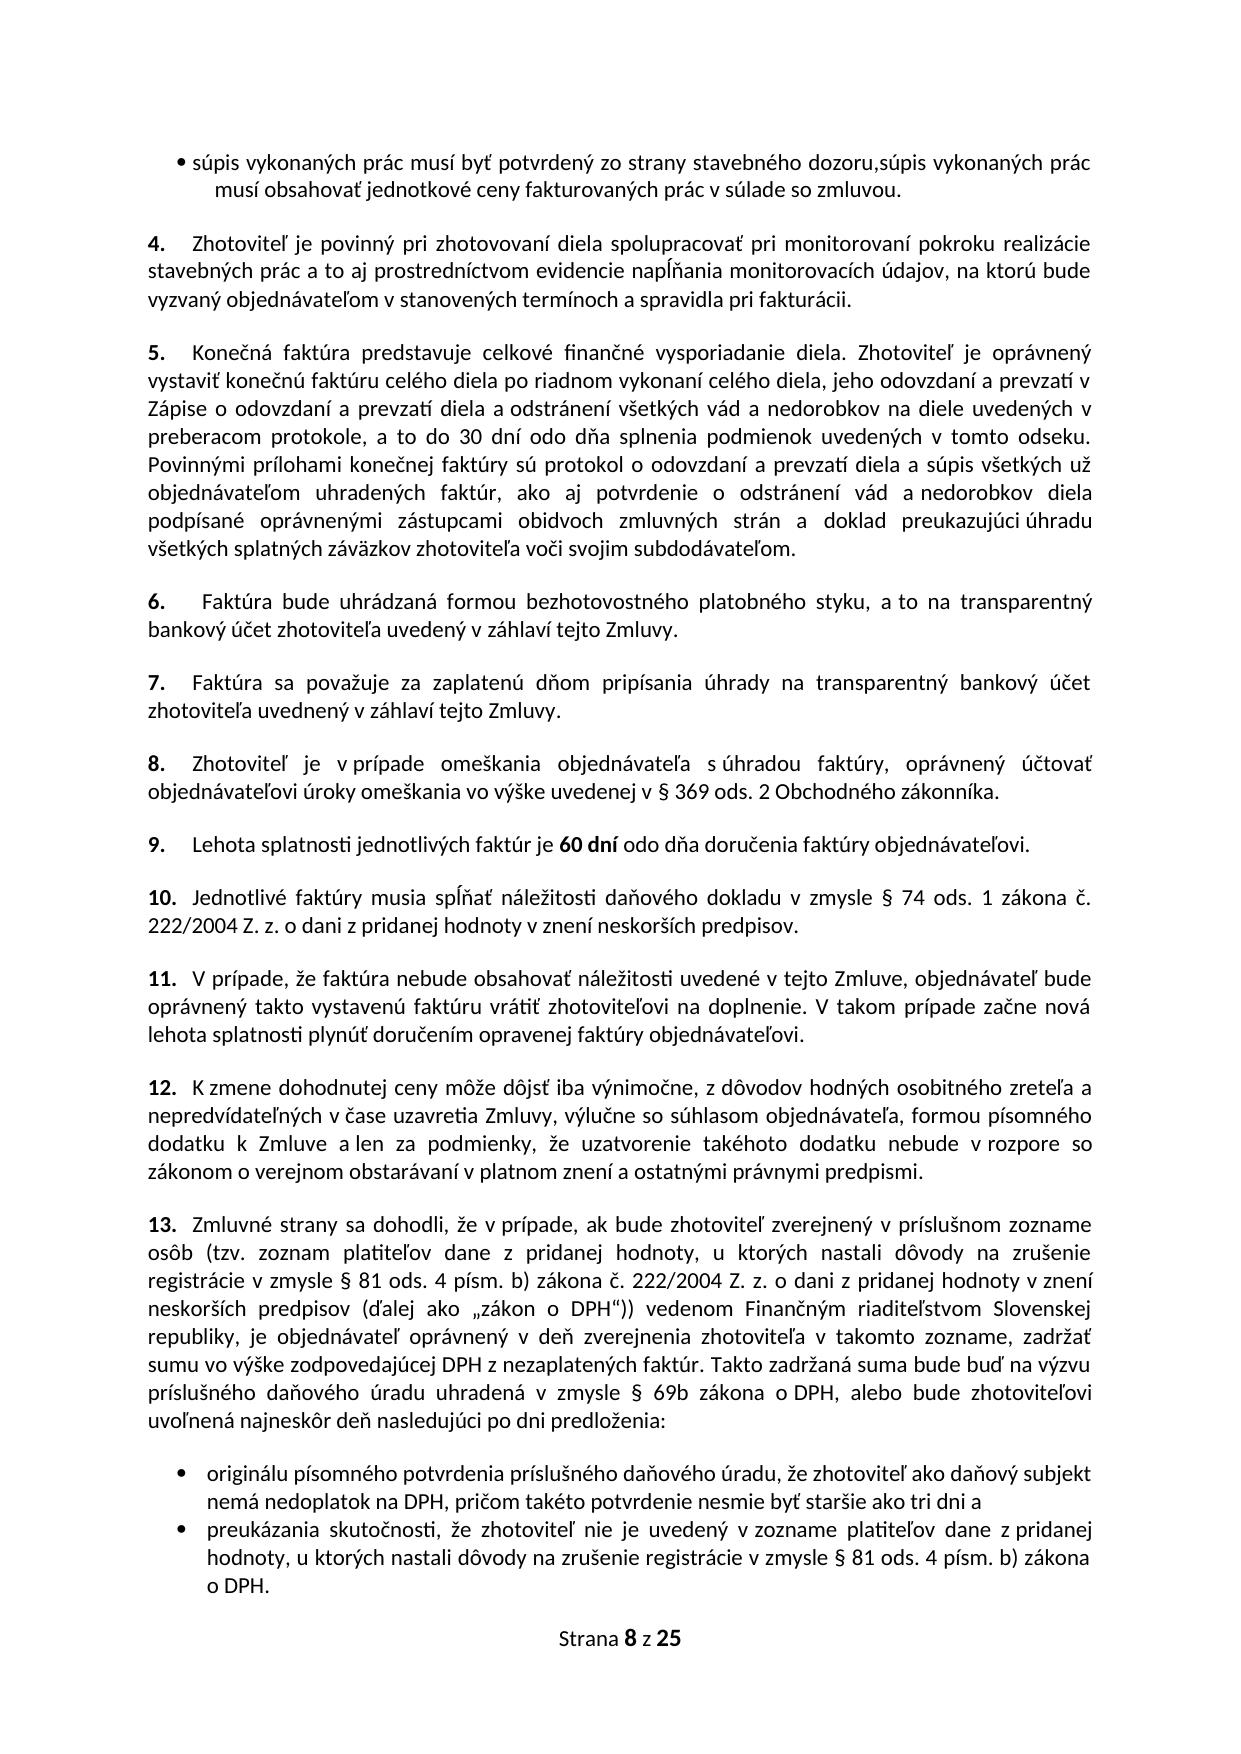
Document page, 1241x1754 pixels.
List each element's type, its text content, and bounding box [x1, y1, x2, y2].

list Lehota splatnosti jednotlivých faktúr je 60 dní odo dňa doručenia faktúry objednávateľovi. [148, 830, 1093, 858]
list Zhotoviteľ je povinný pri zhotovovaní diela spolupracovať pri monitorovaní pokroku realizácie stavebných prác a to aj prostredníctvom evidencie napĺňania monitorovacích údajov, na ktorú bude vyzvaný objednávateľom v stanovených termínoch a spravidla pri fakturácii. [148, 229, 1093, 313]
list Faktúra bude uhrádzaná formou bezhotovostného platobného styku, a to na transparentný bankový účet zhotoviteľa uvedený v záhlaví tejto Zmluvy. [148, 587, 1093, 643]
list V prípade, že faktúra nebude obsahovať náležitosti uvedené v tejto Zmluve, objednávateľ bude oprávnený takto vystavenú faktúru vrátiť zhotoviteľovi na doplnenie. V takom prípade začne nová lehota splatnosti plynúť doručením opravenej faktúry objednávateľovi. [148, 964, 1093, 1048]
list K zmene dohodnutej ceny môže dôjsť iba výnimočne, z dôvodov hodných osobitného zreteľa a nepredvídateľných v čase uzavretia Zmluvy, výlučne so súhlasom objednávateľa, formou písomného dodatku k Zmluve a len za podmienky, že uzatvorenie takéhoto dodatku nebude v rozpore so zákonom o verejnom obstarávaní v platnom znení a ostatnými právnymi predpismi. [148, 1073, 1093, 1185]
list preukázania skutočnosti, že zhotoviteľ nie je uvedený v zozname platiteľov dane z pridanej hodnoty, u ktorých nastali dôvody na zrušenie registrácie v zmysle § 81 ods. 4 písm. b) zákona o DPH. [177, 1515, 1093, 1599]
list Zhotoviteľ je v prípade omeškania objednávateľa s úhradou faktúry, oprávnený účtovať objednávateľovi úroky omeškania vo výške uvedenej v § 369 ods. 2 Obchodného zákonníka. [148, 749, 1093, 805]
list súpis vykonaných prác musí byť potvrdený zo strany stavebného dozoru,súpis vykonaných prác musí obsahovať jednotkové ceny fakturovaných prác v súlade so zmluvou. [177, 148, 1093, 204]
list Jednotlivé faktúry musia spĺňať náležitosti daňového dokladu v zmysle § 74 ods. 1 zákona č. 222/2004 Z. z. o dani z pridanej hodnoty v znení neskorších predpisov. [148, 883, 1093, 939]
list Konečná faktúra predstavuje celkové finančné vysporiadanie diela. Zhotoviteľ je oprávnený vystaviť konečnú faktúru celého diela po riadnom vykonaní celého diela, jeho odovzdaní a prevzatí v Zápise o odovzdaní a prevzatí diela a odstránení všetkých vád a nedorobkov na diele uvedených v preberacom protokole, a to do 30 dní odo dňa splnenia podmienok uvedených v tomto odseku. Povinnými prílohami konečnej faktúry sú protokol o odovzdaní a prevzatí diela a súpis všetkých už objednávateľom uhradených faktúr, ako aj potvrdenie o odstránení vád a nedorobkov diela podpísané oprávnenými zástupcami obidvoch zmluvných strán a doklad preukazujúci úhradu všetkých splatných záväzkov zhotoviteľa voči svojim subdodávateľom. [148, 338, 1093, 562]
list Zmluvné strany sa dohodli, že v prípade, ak bude zhotoviteľ zverejnený v príslušnom zozname osôb (tzv. zoznam platiteľov dane z pridanej hodnoty, u ktorých nastali dôvody na zrušenie registrácie v zmysle § 81 ods. 4 písm. b) zákona č. 222/2004 Z. z. o dani z pridanej hodnoty v znení neskorších predpisov (ďalej ako „zákon o DPH“)) vedenom Finančným riaditeľstvom Slovenskej republiky, je objednávateľ oprávnený v deň zverejnenia zhotoviteľa v takomto zozname, zadržať sumu vo výške zodpovedajúcej DPH z nezaplatených faktúr. Takto zadržaná suma bude buď na výzvu príslušného daňového úradu uhradená v zmysle § 69b zákona o DPH, alebo bude zhotoviteľovi uvoľnená najneskôr deň nasledujúci po dni predloženia: [148, 1210, 1093, 1434]
list originálu písomného potvrdenia príslušného daňového úradu, že zhotoviteľ ako daňový subjekt nemá nedoplatok na DPH, pričom takéto potvrdenie nesmie byť staršie ako tri dni a [177, 1459, 1093, 1515]
list Faktúra sa považuje za zaplatenú dňom pripísania úhrady na transparentný bankový účet zhotoviteľa uvednený v záhlaví tejto Zmluvy. [148, 668, 1093, 724]
